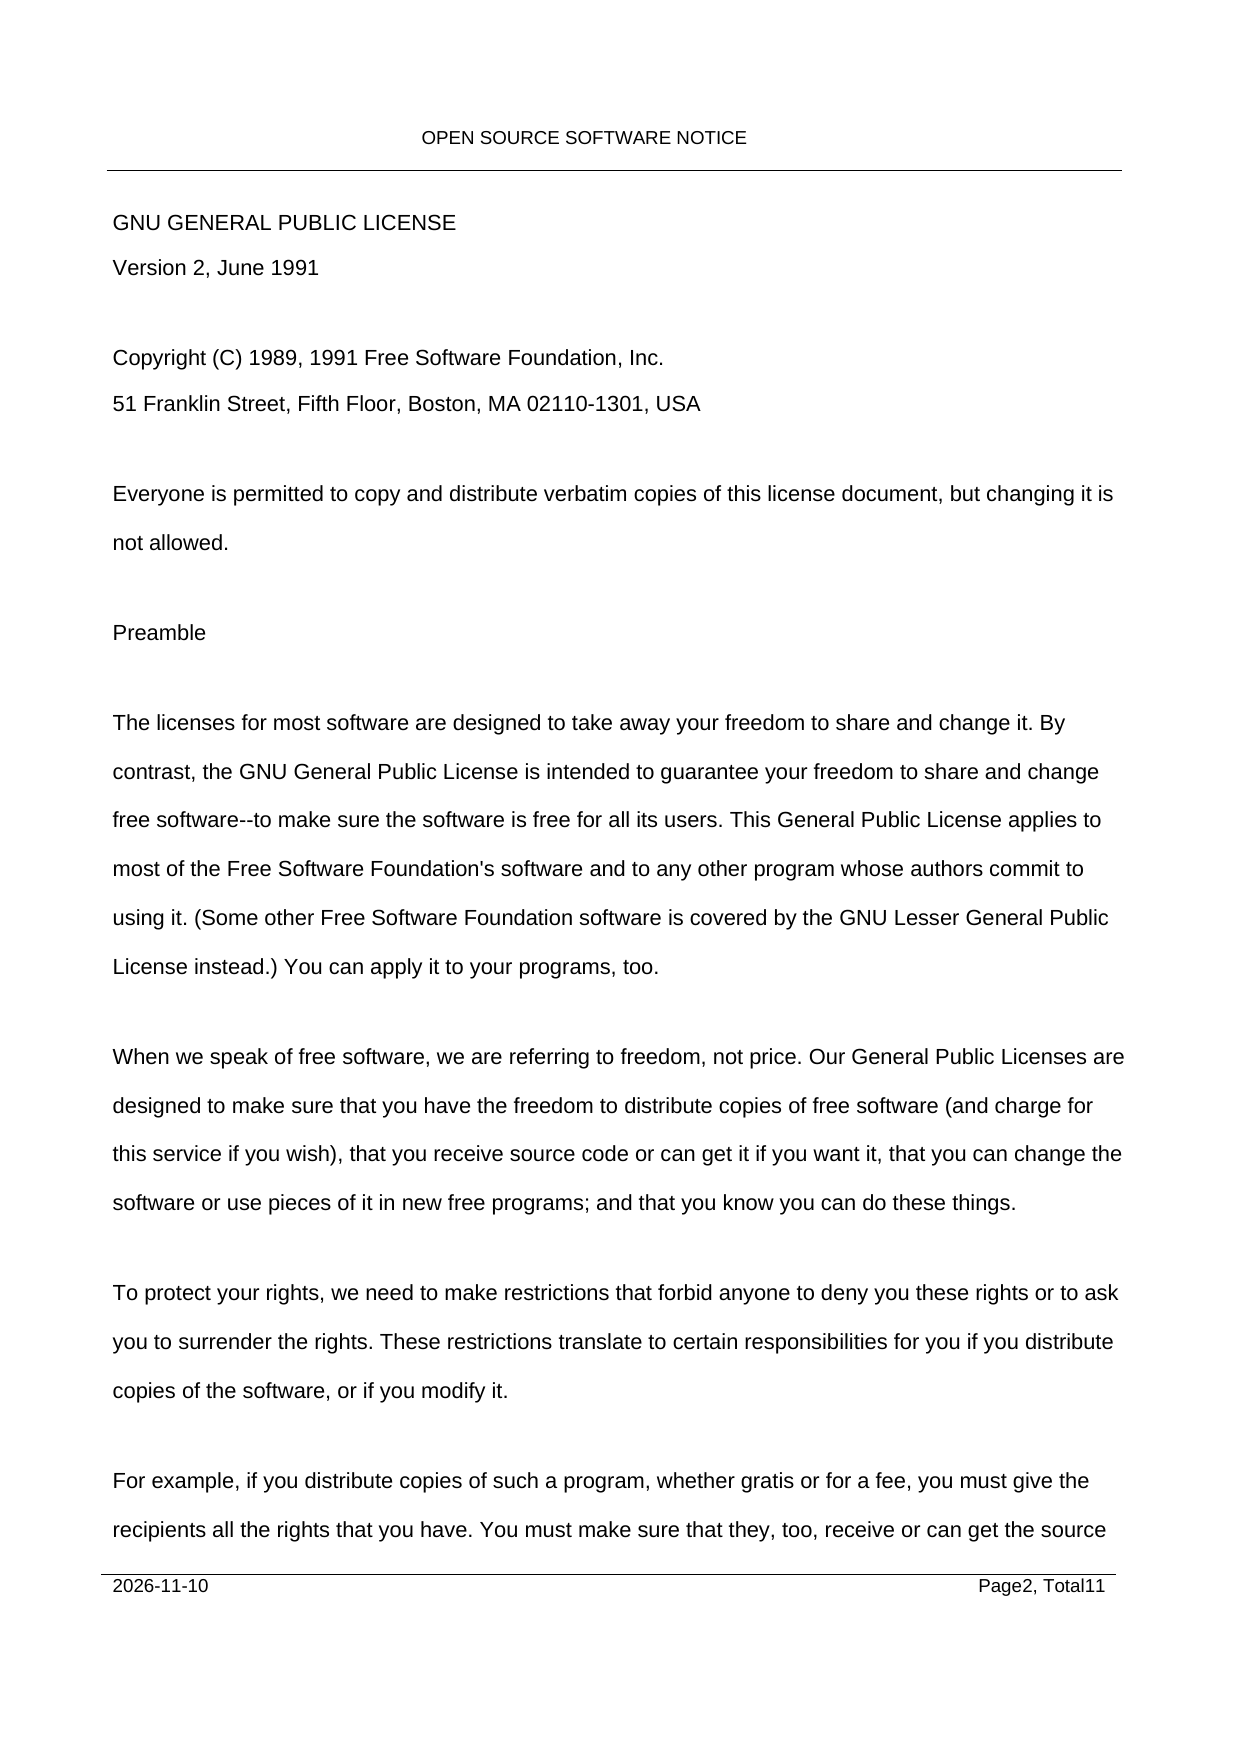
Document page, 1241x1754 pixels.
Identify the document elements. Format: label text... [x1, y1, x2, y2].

text Copyright (C) 1989, 1991 Free Software Foundation, Inc. [112, 342, 1128, 374]
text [112, 1464, 1128, 1546]
text When we speak of free software, we are referring to freedom, not price. Our General Public Licenses are designed to make sure that you have the freedom to distribute copies of free software (and charge for this service if you wish), that you receive source code or can get it if you want it, that you can change the software or use pieces of it in new free programs; and that you know you can do these things. [112, 1040, 1128, 1219]
text The licenses for most software are designed to take away your freedom to share and change it. By contrast, the GNU General Public License is intended to guarantee your freedom to share and change free software--to make sure the software is free for all its users. This General Public License applies to most of the Free Software Foundation's software and to any other program whose authors commit to using it. (Some other Free Software Foundation software is covered by the GNU Lesser General Public License instead.) You can apply it to your programs, too. [112, 706, 1128, 982]
text 51 Franklin Street, Fifth Floor, Boston, MA 02110-1301, USA [112, 387, 1128, 419]
text Preamble [112, 616, 1128, 648]
text Version 2, June 1991 [112, 251, 1128, 284]
text To protect your rights, we need to make restrictions that forbid anyone to deny you these rights or to ask you to surrender the rights. These restrictions translate to certain responsibilities for you if you distribute copies of the software, or if you modify it. [112, 1277, 1128, 1407]
text Everyone is permitted to copy and distribute verbatim copies of this license document, but changing it is not allowed. [112, 477, 1128, 558]
text GNU GENERAL PUBLIC LICENSE [112, 206, 1128, 239]
